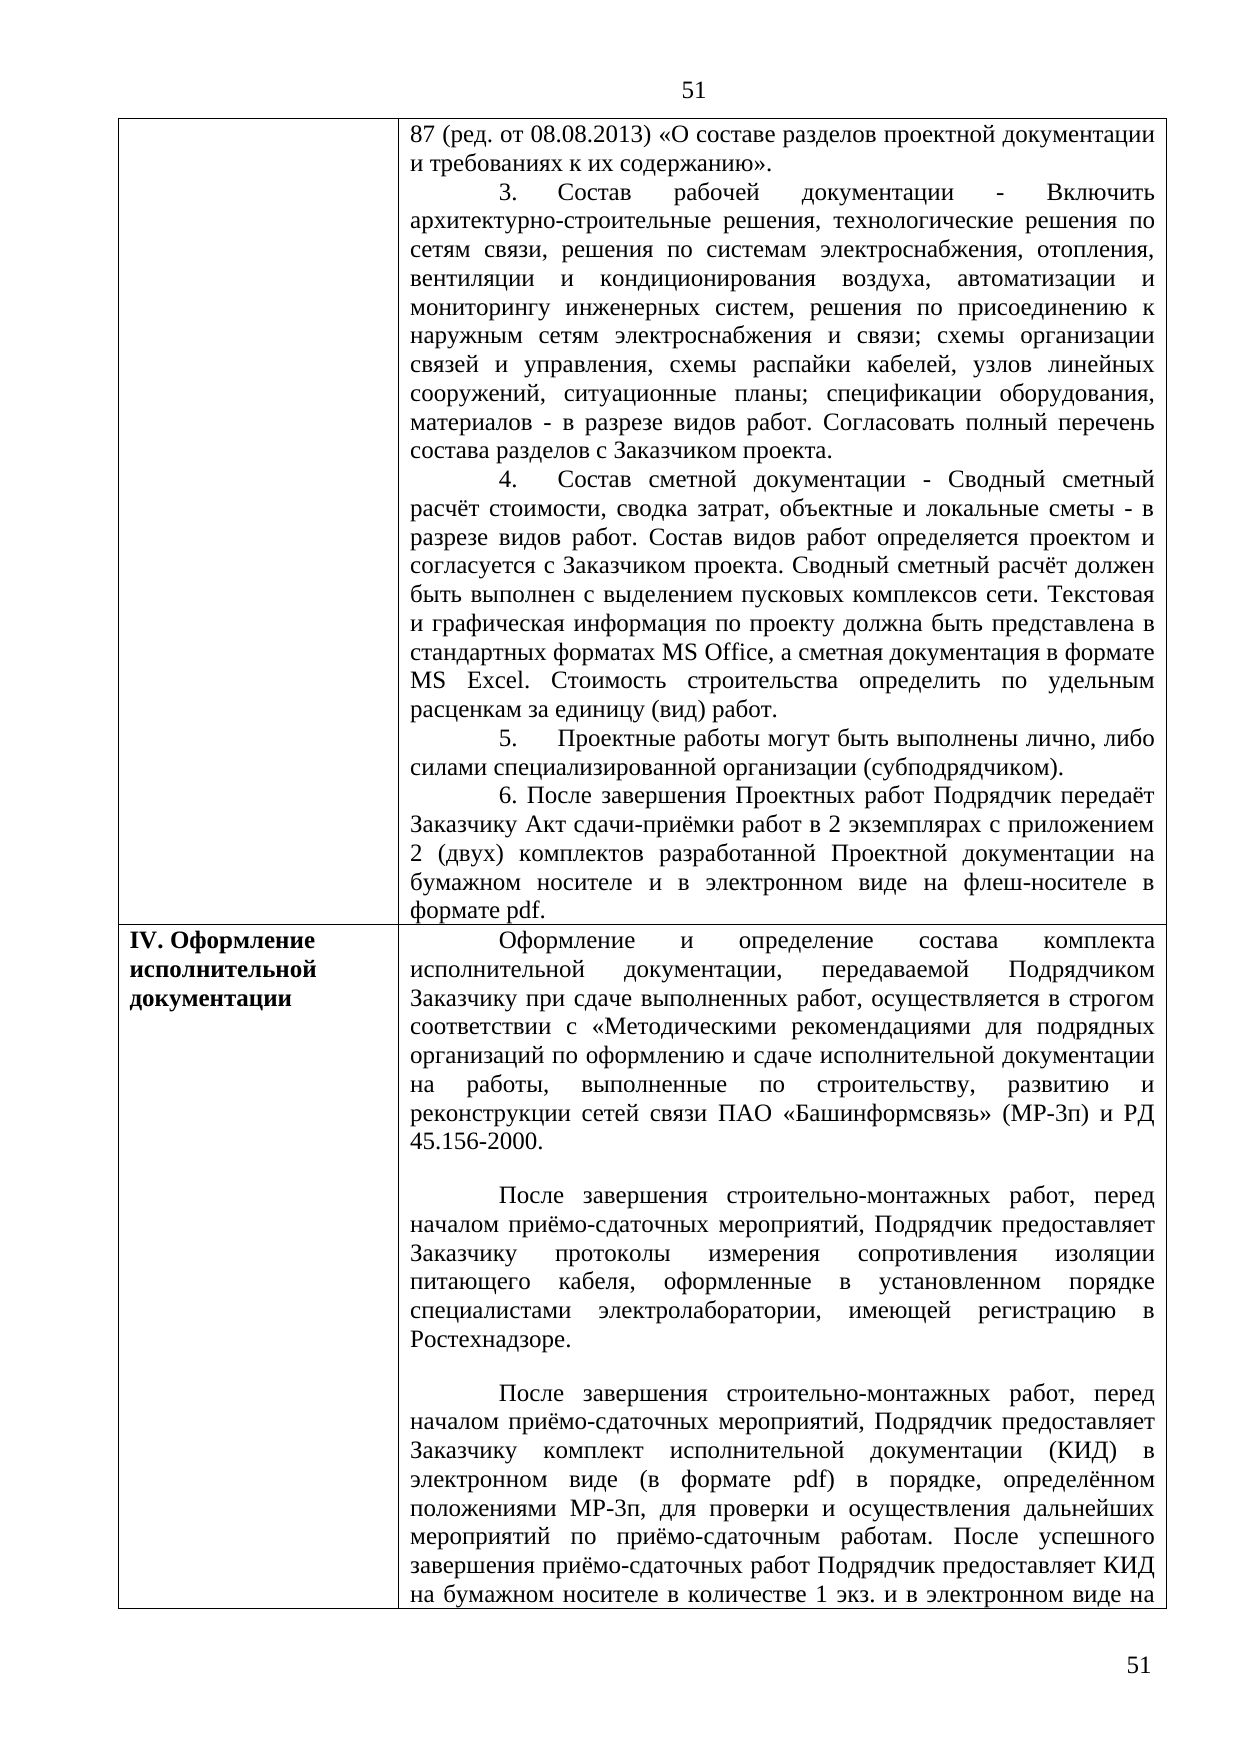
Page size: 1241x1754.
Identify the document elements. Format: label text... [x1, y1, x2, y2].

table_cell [119, 925, 398, 1608]
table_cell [399, 119, 1166, 924]
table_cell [119, 119, 398, 924]
